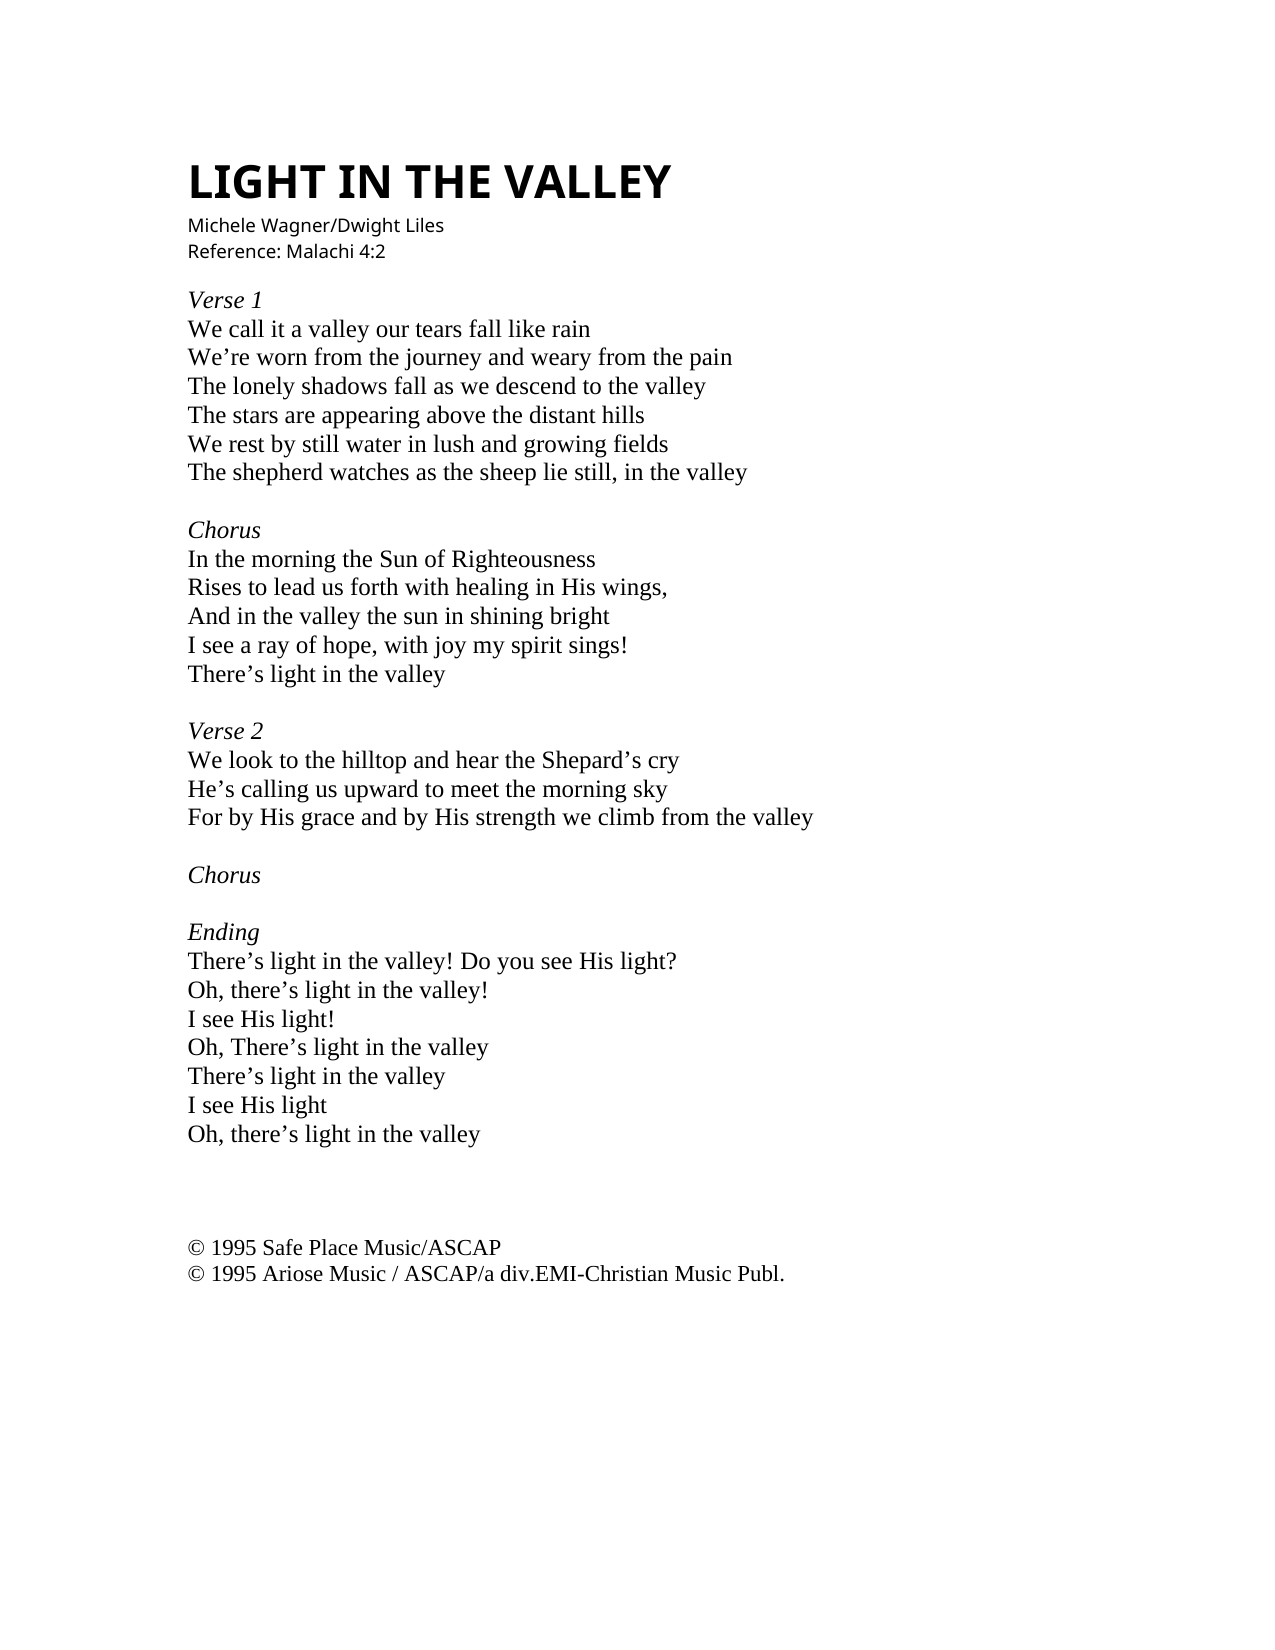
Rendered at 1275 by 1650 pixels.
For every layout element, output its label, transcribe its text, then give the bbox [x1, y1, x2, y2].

text And in the valley the sun in shining bright [187, 601, 1087, 630]
text Chorus [187, 515, 1087, 544]
text I see His light! [187, 1004, 1087, 1032]
text Rises to lead us forth with healing in His wings, [187, 572, 1087, 601]
text I see His light [187, 1090, 1087, 1119]
text LIGHT IN THE VALLEY [187, 150, 1087, 212]
text © 1995 Ariose Music / ASCAP/a div.EMI-Christian Music Publ. [187, 1260, 1087, 1286]
text The shepherd watches as the sheep lie still, in the valley [187, 457, 1087, 486]
text I see a ray of hope, with joy my spirit sings! [187, 630, 1087, 659]
text Verse 2 [187, 716, 1087, 745]
text There’s light in the valley [187, 1061, 1087, 1090]
text We look to the hilltop and hear the Shepard’s cry [187, 745, 1087, 774]
text Oh, there’s light in the valley [187, 1119, 1087, 1147]
text We rest by still water in lush and growing fields [187, 429, 1087, 457]
text For by His grace and by His strength we climb from the valley [187, 802, 1087, 831]
text © 1995 Safe Place Music/ASCAP [187, 1234, 1087, 1260]
text The lonely shadows fall as we descend to the valley [187, 371, 1087, 400]
text We call it a valley our tears fall like rain [187, 314, 1087, 342]
text Michele Wagner/Dwight Liles [187, 212, 1087, 238]
text Chorus [187, 860, 1087, 889]
text In the morning the Sun of Righteousness [187, 544, 1087, 572]
text Oh, there’s light in the valley! [187, 975, 1087, 1004]
text He’s calling us upward to meet the morning sky [187, 774, 1087, 802]
text Verse 1 [187, 285, 1087, 314]
text The stars are appearing above the distant hills [187, 400, 1087, 429]
text Ending [187, 917, 1087, 946]
text We’re worn from the journey and weary from the pain [187, 342, 1087, 371]
text Oh, There’s light in the valley [187, 1032, 1087, 1061]
text There’s light in the valley! Do you see His light? [187, 946, 1087, 975]
text There’s light in the valley [187, 659, 1087, 687]
text Reference: Malachi 4:2 [187, 238, 1087, 263]
